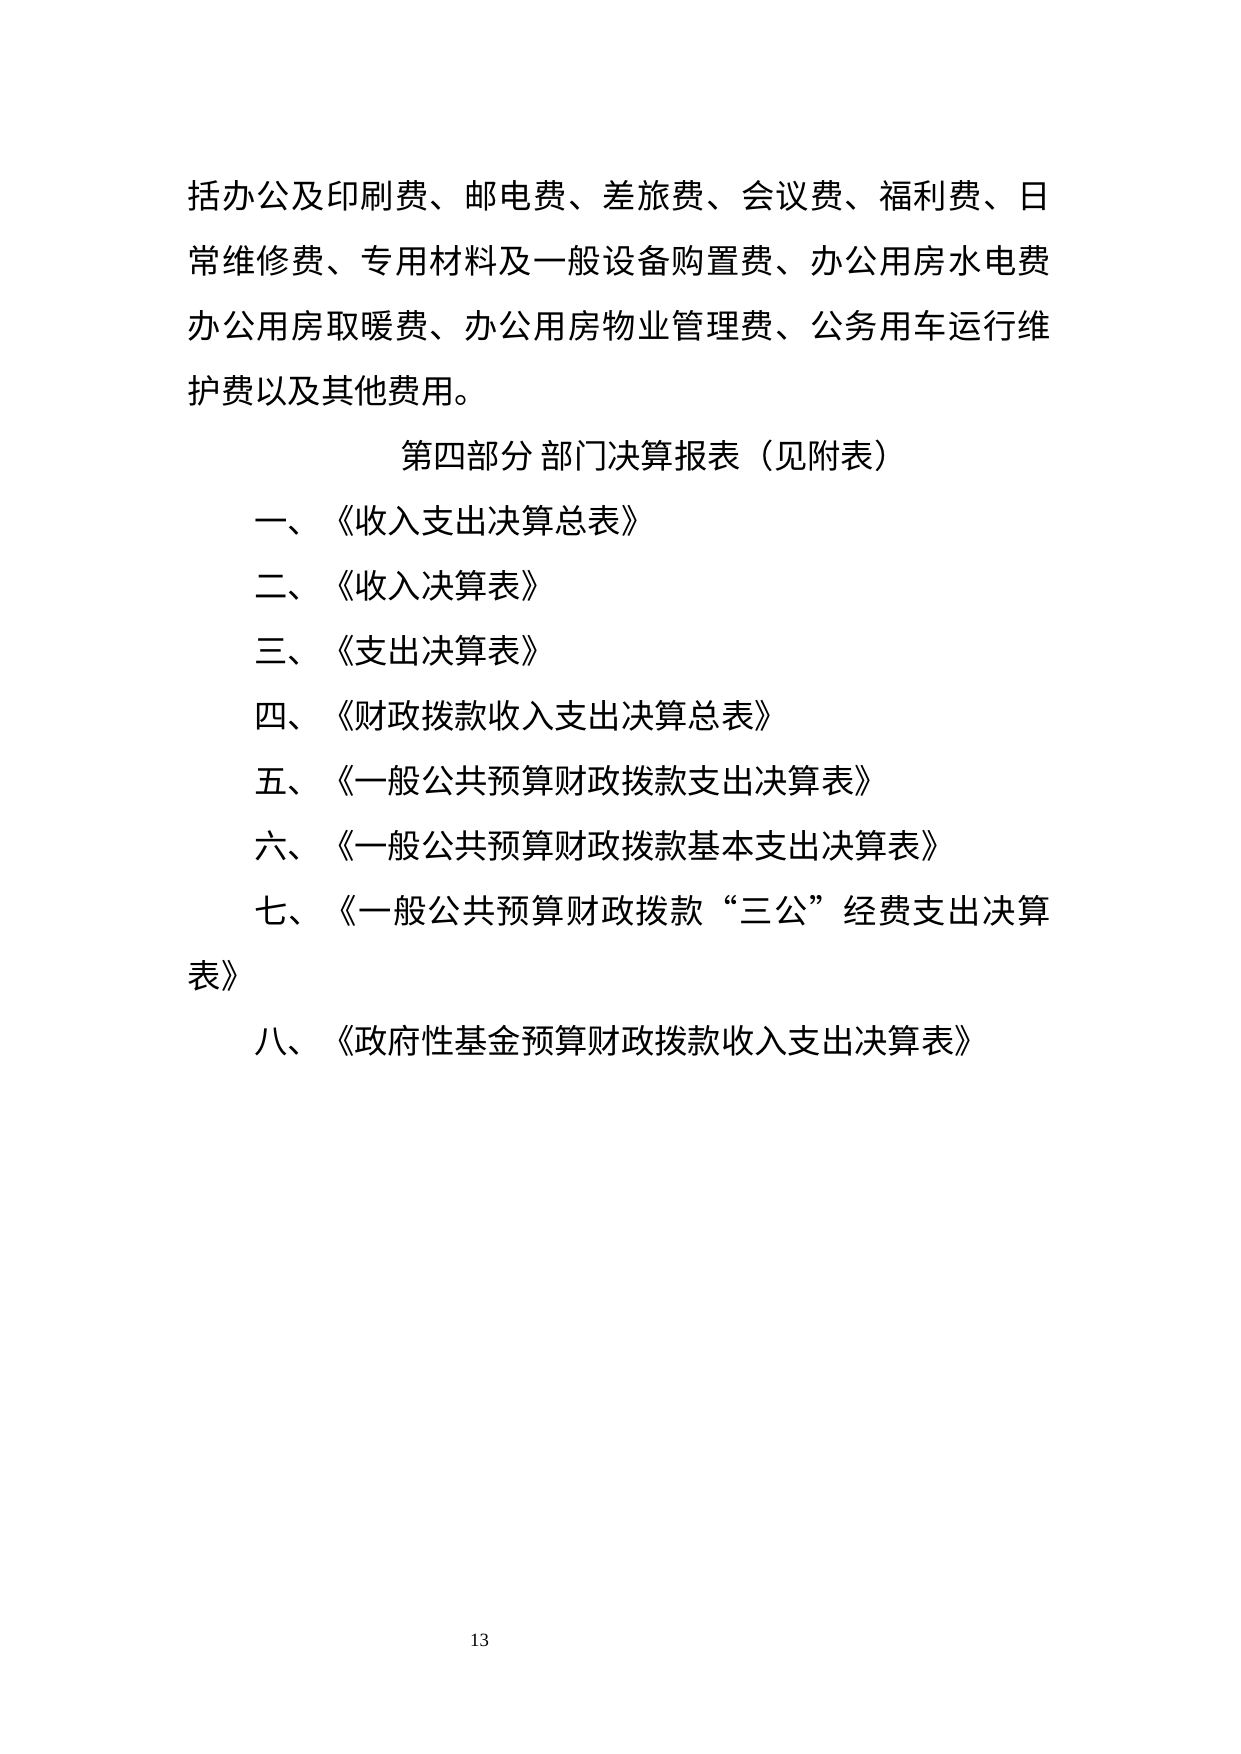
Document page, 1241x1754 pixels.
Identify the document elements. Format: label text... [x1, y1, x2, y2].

text 四、《财政拨款收入支出决算总表》 [187, 682, 1053, 747]
text 二、《收入决算表》 [187, 552, 1053, 617]
text 一、《收入支出决算总表》 [187, 487, 1053, 552]
text 第四部分 部门决算报表（见附表） [187, 422, 1053, 487]
text 五、《一般公共预算财政拨款支出决算表》 [187, 747, 1053, 812]
text 三、《支出决算表》 [187, 617, 1053, 682]
text 七、《一般公共预算财政拨款“三公”经费支出决算表》 [187, 877, 1053, 1007]
text 八、《政府性基金预算财政拨款收入支出决算表》 [187, 1007, 1053, 1072]
text 六、《一般公共预算财政拨款基本支出决算表》 [187, 812, 1053, 877]
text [187, 162, 1053, 422]
